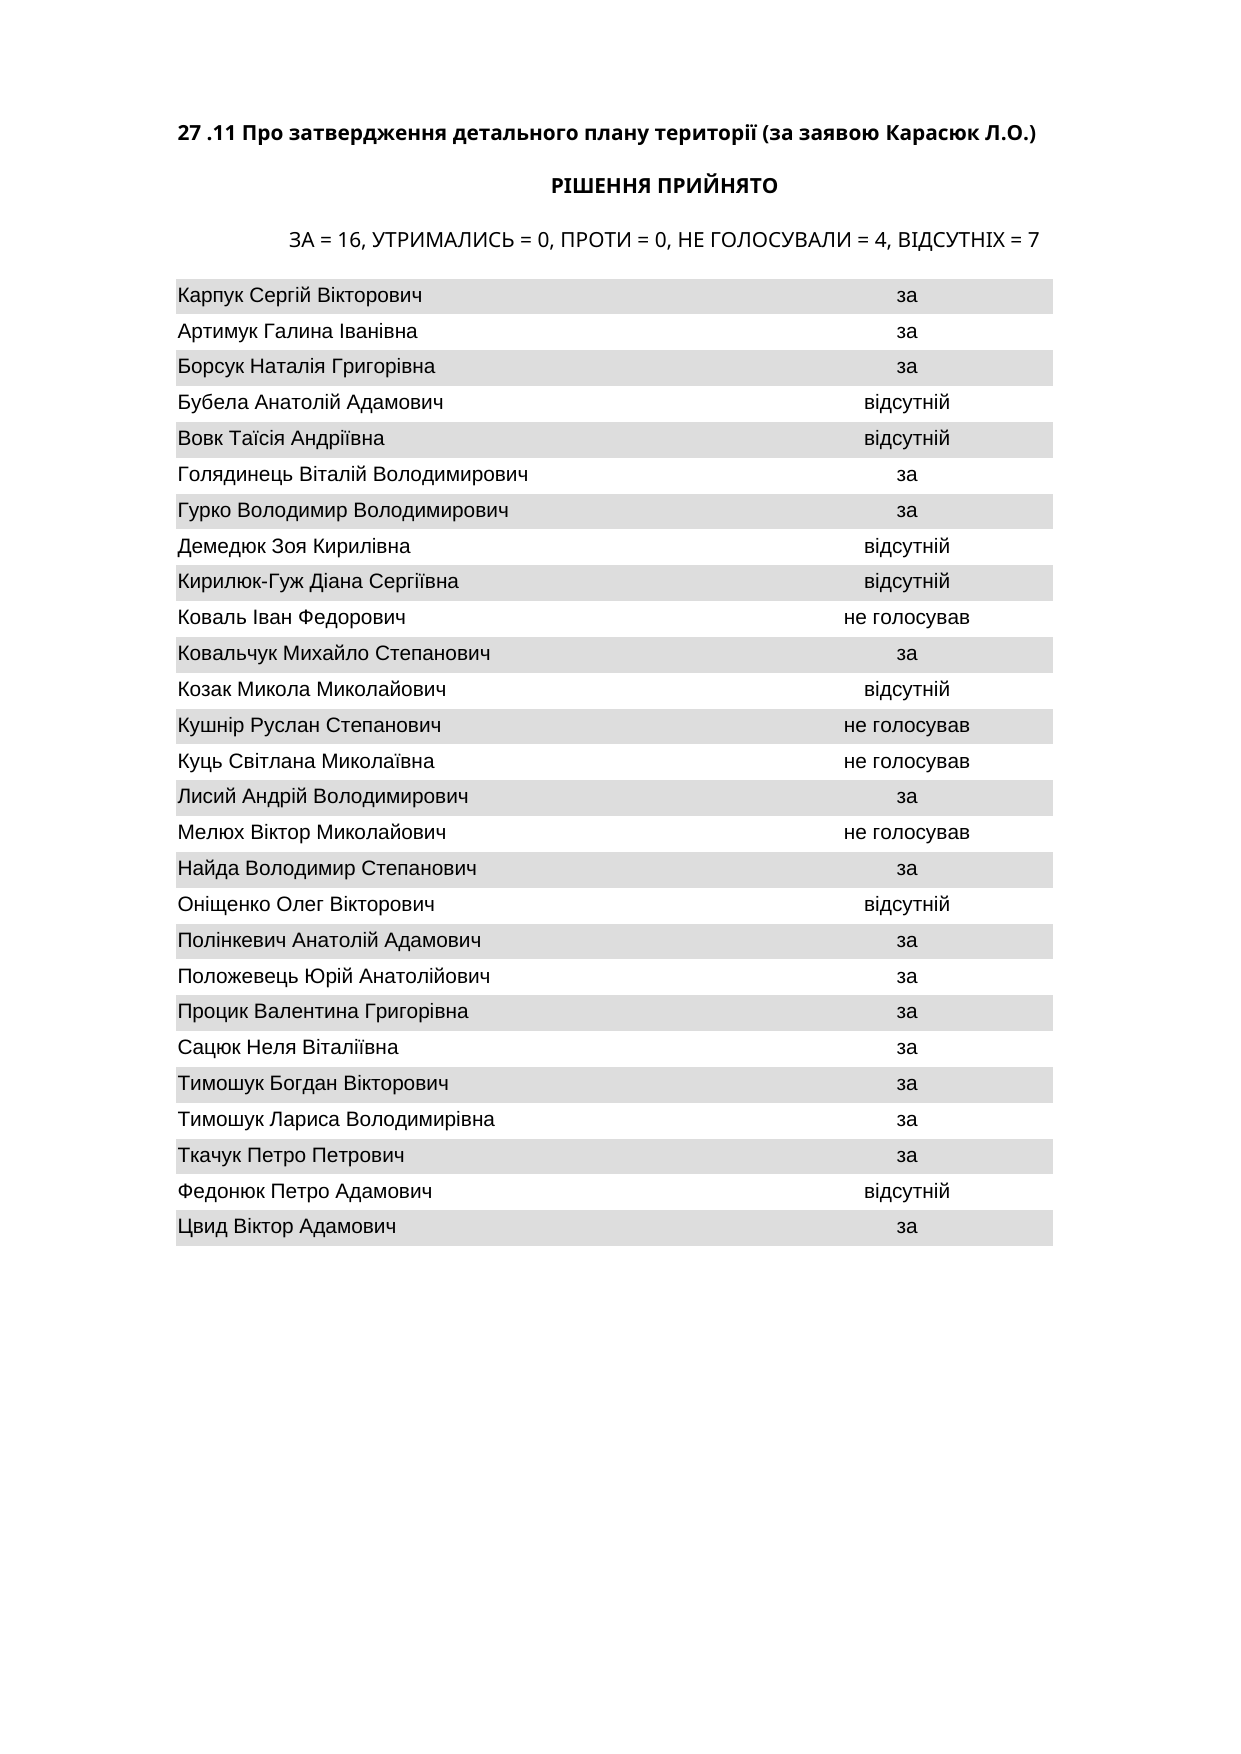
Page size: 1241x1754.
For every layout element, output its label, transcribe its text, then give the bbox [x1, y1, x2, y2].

table_cell Бубела Анатолій Адамович [176, 386, 761, 422]
table_cell за [761, 1139, 1053, 1174]
table_cell за [761, 494, 1053, 529]
table_cell відсутній [761, 888, 1053, 923]
table_cell не голосував [761, 816, 1053, 852]
text 27 .11 Про затвердження детального плану території (за заявою Карасюк Л.О.) [177, 118, 1152, 147]
table_cell Борсук Наталія Григорівна [176, 350, 761, 386]
table_cell Полінкевич Анатолій Адамович [176, 924, 761, 959]
table_cell Мелюх Віктор Миколайович [176, 816, 761, 852]
table_cell за [761, 780, 1053, 816]
table_cell Гурко Володимир Володимирович [176, 494, 761, 529]
table_cell Кирилюк-Гуж Діана Сергіївна [176, 565, 761, 601]
table_cell не голосував [761, 601, 1053, 637]
table_cell Коваль Іван Федорович [176, 601, 761, 637]
table_cell не голосував [761, 709, 1053, 744]
text РІШЕННЯ ПРИЙНЯТО [177, 172, 1152, 200]
table_cell Голядинець Віталій Володимирович [176, 458, 761, 493]
text ЗА = 16, УТРИМАЛИСЬ = 0, ПРОТИ = 0, НЕ ГОЛОСУВАЛИ = 4, ВІДСУТНІХ = 7 [177, 225, 1152, 253]
table_cell Оніщенко Олег Вікторович [176, 888, 761, 923]
table_cell Сацюк Неля Віталіївна [176, 1031, 761, 1067]
table_cell Федонюк Петро Адамович [176, 1174, 761, 1210]
table_header за [761, 279, 1053, 314]
table_cell Тимошук Лариса Володимирівна [176, 1103, 761, 1138]
table_cell не голосував [761, 744, 1053, 780]
table_cell Лисий Андрій Володимирович [176, 780, 761, 816]
table_cell Ткачук Петро Петрович [176, 1139, 761, 1174]
table_cell за [761, 1210, 1053, 1246]
table_cell відсутній [761, 673, 1053, 708]
table_cell за [761, 637, 1053, 673]
table_cell відсутній [761, 422, 1053, 458]
table_cell Вовк Таїсія Андріївна [176, 422, 761, 458]
table_cell за [761, 314, 1053, 350]
table_cell Артимук Галина Іванівна [176, 314, 761, 350]
table_cell за [761, 1103, 1053, 1138]
table_cell відсутній [761, 565, 1053, 601]
table_cell Куць Світлана Миколаївна [176, 744, 761, 780]
table_cell Тимошук Богдан Вікторович [176, 1067, 761, 1103]
table_cell Ковальчук Михайло Степанович [176, 637, 761, 673]
table_cell за [761, 995, 1053, 1031]
table_cell за [761, 458, 1053, 493]
table_cell Козак Микола Миколайович [176, 673, 761, 708]
table_cell Процик Валентина Григорівна [176, 995, 761, 1031]
table_header Карпук Сергій Вікторович [176, 279, 761, 314]
table_cell відсутній [761, 386, 1053, 422]
table_cell відсутній [761, 529, 1053, 565]
table_cell Кушнір Руслан Степанович [176, 709, 761, 744]
table_cell за [761, 1031, 1053, 1067]
table_cell Цвид Віктор Адамович [176, 1210, 761, 1246]
table_cell Найда Володимир Степанович [176, 852, 761, 888]
table_cell за [761, 350, 1053, 386]
table_cell Положевець Юрій Анатолійович [176, 959, 761, 995]
table_cell за [761, 924, 1053, 959]
table_cell за [761, 959, 1053, 995]
table_cell Демедюк Зоя Кирилівна [176, 529, 761, 565]
table_cell за [761, 1067, 1053, 1103]
table_cell за [761, 852, 1053, 888]
table_cell відсутній [761, 1174, 1053, 1210]
